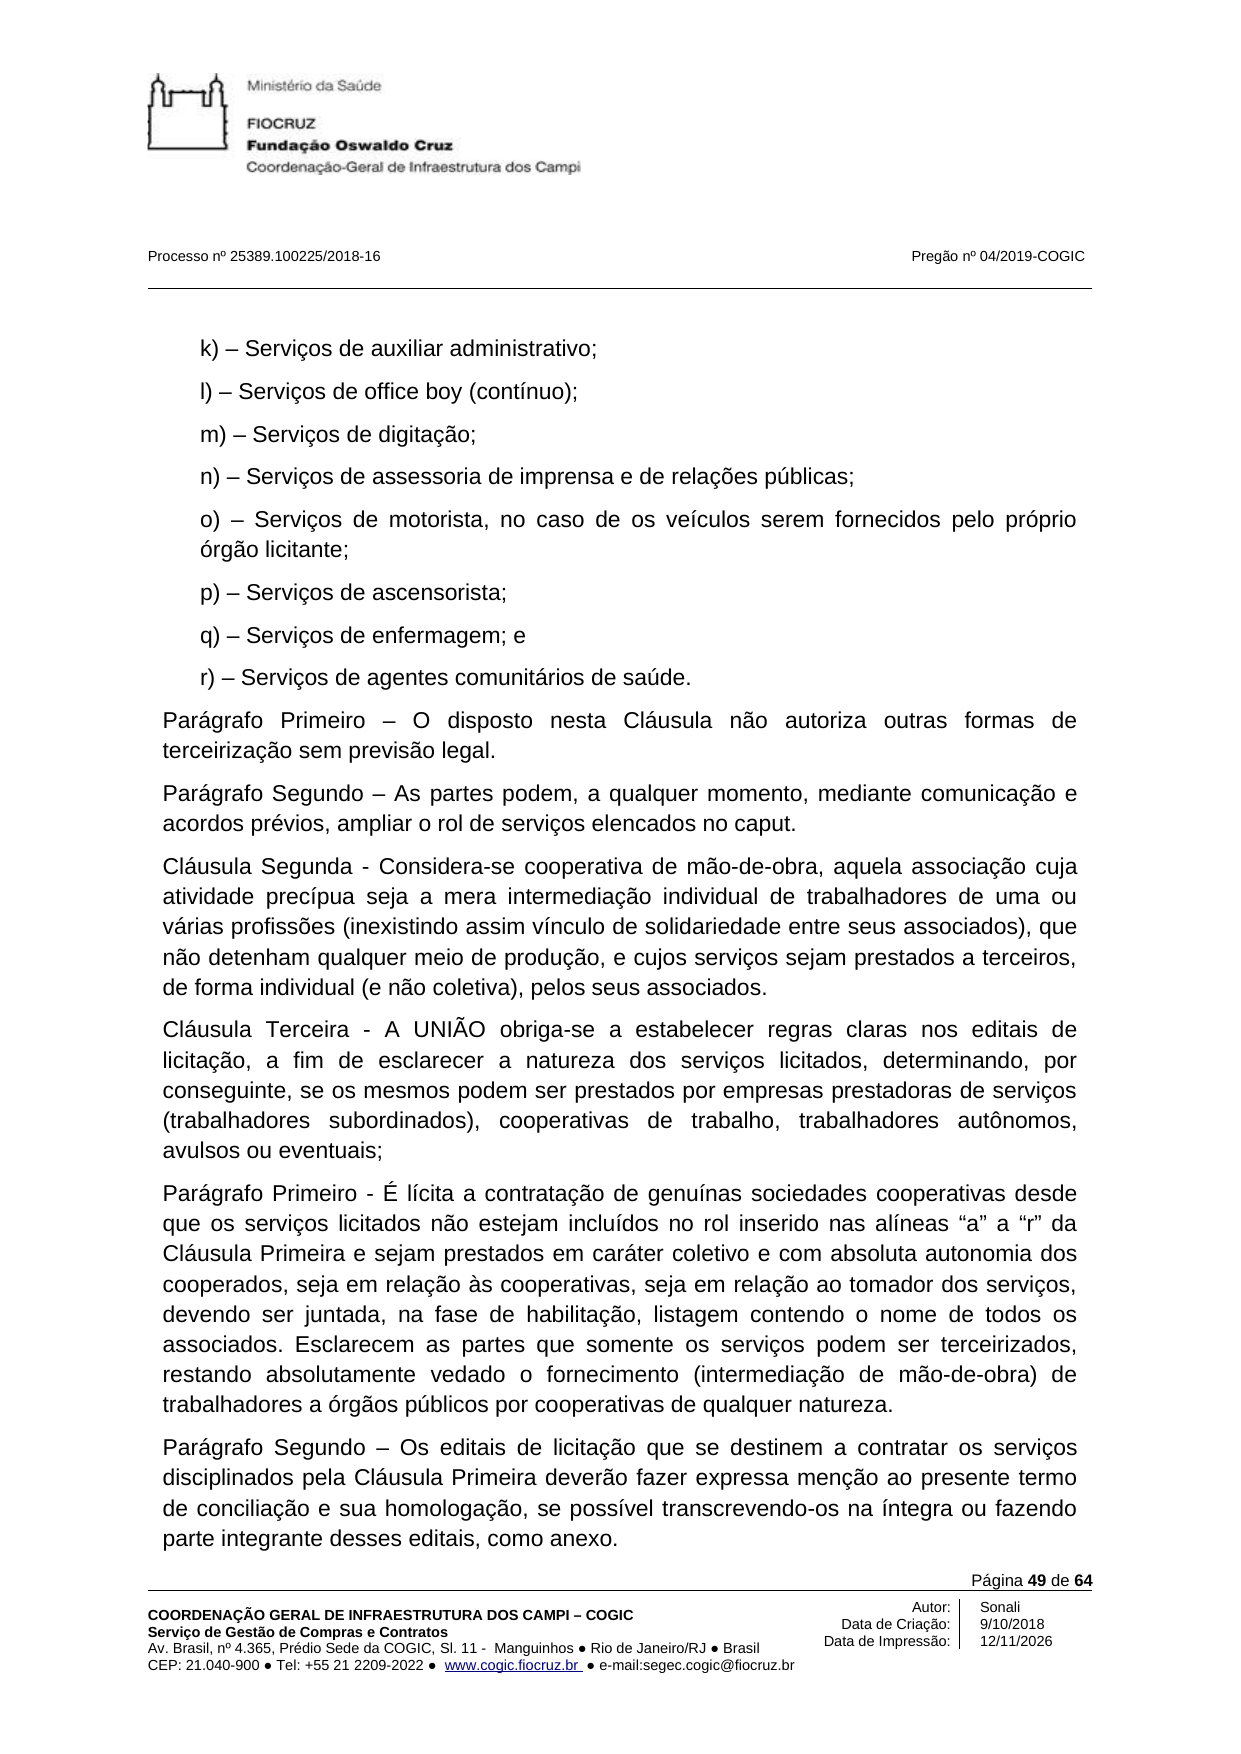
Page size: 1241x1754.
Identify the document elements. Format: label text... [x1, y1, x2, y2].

picture [147, 73, 581, 175]
